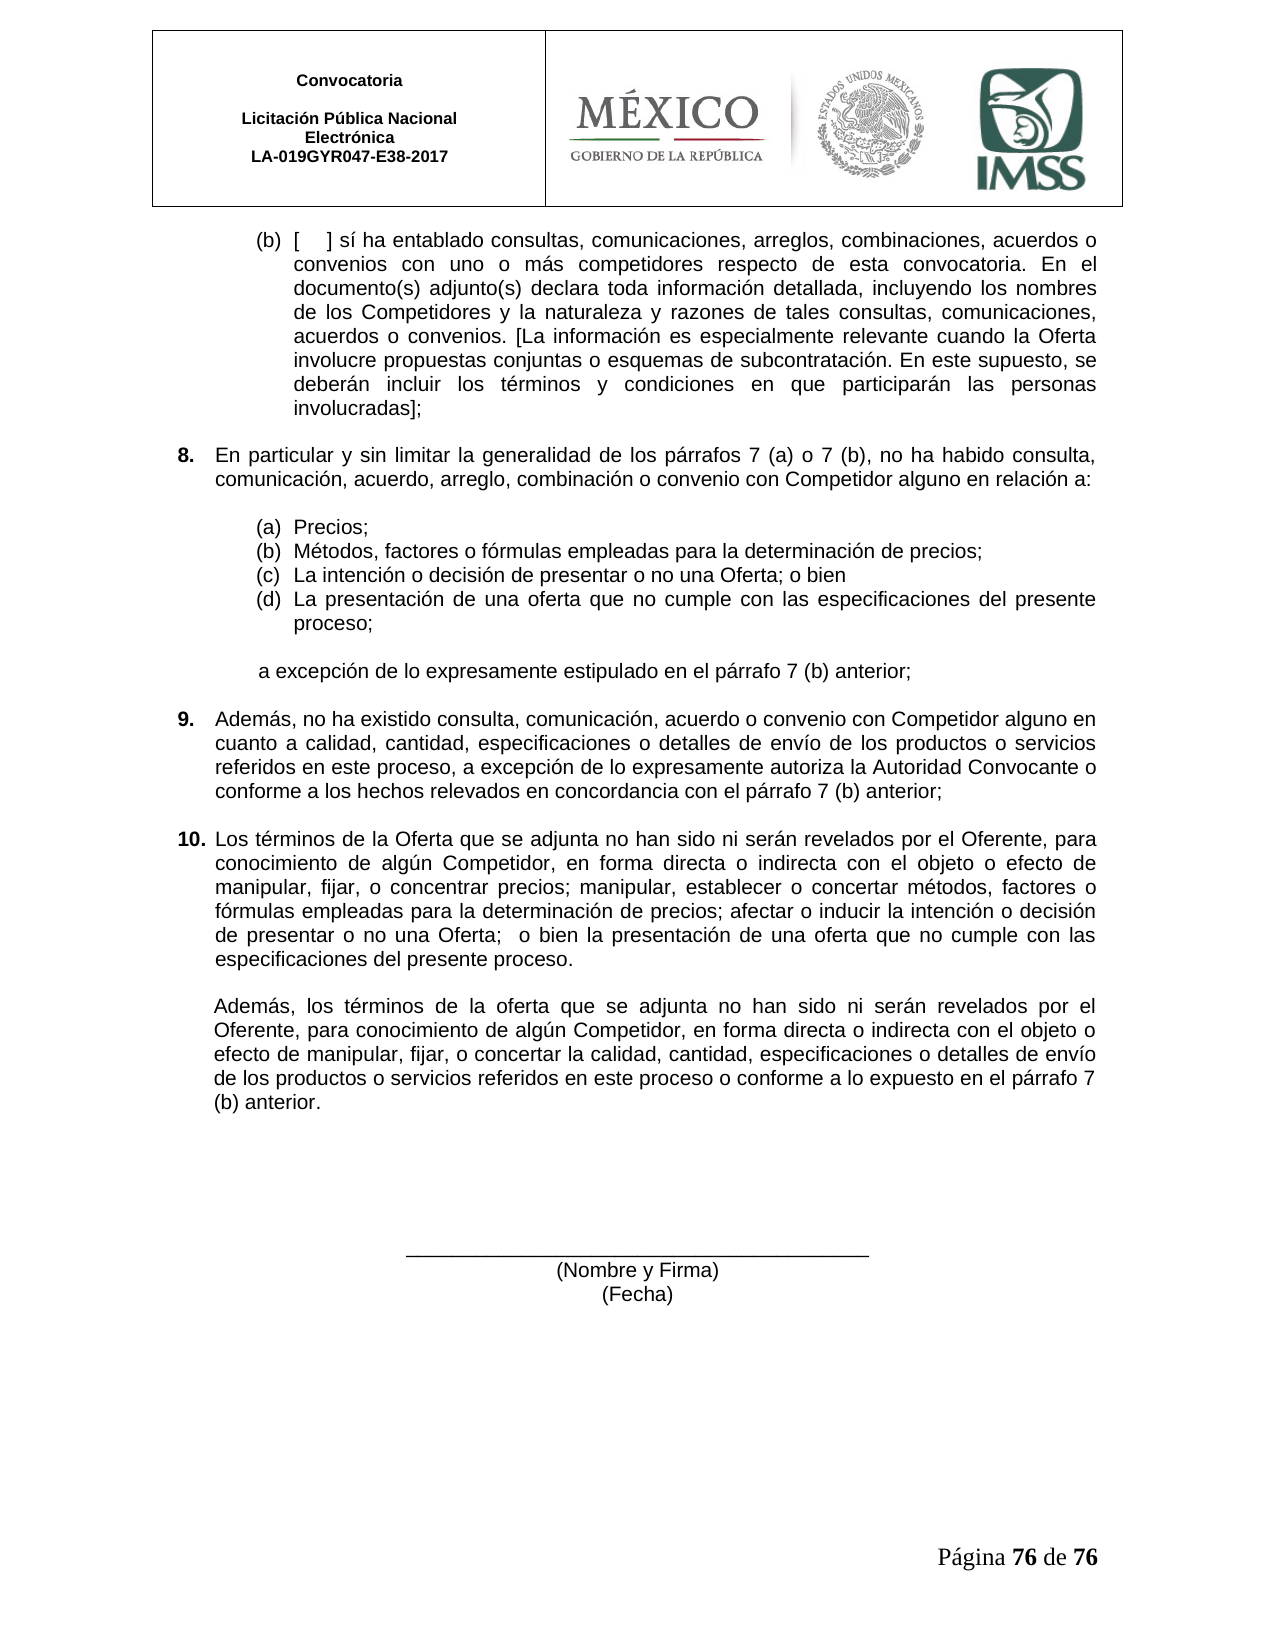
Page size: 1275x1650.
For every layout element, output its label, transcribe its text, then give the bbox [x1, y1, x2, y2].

list En particular y sin limitar la generalidad de los párrafos 7 (a) o 7 (b), no ha habido consulta, comunicación, acuerdo, arreglo, combinación o convenio con Competidor alguno en relación a: [177, 443, 1098, 491]
picture [567, 57, 928, 189]
list Precios; [256, 515, 1098, 539]
text (Nombre y Firma) [177, 1258, 1098, 1282]
list La presentación de una oferta que no cumple con las especificaciones del presente proceso; [256, 587, 1098, 635]
text (Fecha) [177, 1282, 1098, 1306]
list Los términos de la Oferta que se adjunta no han sido ni serán revelados por el Oferente, para conocimiento de algún Competidor, en forma directa o indirecta con el objeto o efecto de manipular, fijar, o concentrar precios; manipular, establecer o concertar métodos, factores o fórmulas empleadas para la determinación de precios; afectar o inducir la intención o decisión de presentar o no una Oferta; o bien la presentación de una oferta que no cumple con las especificaciones del presente proceso. [177, 827, 1098, 970]
text ________________________________________ [177, 1234, 1098, 1258]
picture [972, 58, 1087, 197]
list Métodos, factores o fórmulas empleadas para la determinación de precios; [256, 539, 1098, 563]
list Además, no ha existido consulta, comunicación, acuerdo o convenio con Competidor alguno en cuanto a calidad, cantidad, especificaciones o detalles de envío de los productos o servicios referidos en este proceso, a excepción de lo expresamente autoriza la Autoridad Convocante o conforme a los hechos relevados en concordancia con el párrafo 7 (b) anterior; [177, 707, 1098, 803]
list a excepción de lo expresamente estipulado en el párrafo 7 (b) anterior; [252, 659, 1098, 683]
list [ ] sí ha entablado consultas, comunicaciones, arreglos, combinaciones, acuerdos o convenios con uno o más competidores respecto de esta convocatoria. En el documento(s) adjunto(s) declara toda información detallada, incluyendo los nombres de los Competidores y la naturaleza y razones de tales consultas, comunicaciones, acuerdos o convenios. [La información es especialmente relevante cuando la Oferta involucre propuestas conjuntas o esquemas de subcontratación. En este supuesto, se deberán incluir los términos y condiciones en que participarán las personas involucradas]; [256, 228, 1098, 419]
list La intención o decisión de presentar o no una Oferta; o bien [256, 563, 1098, 587]
list Además, los términos de la oferta que se adjunta no han sido ni serán revelados por el Oferente, para conocimiento de algún Competidor, en forma directa o indirecta con el objeto o efecto de manipular, fijar, o concertar la calidad, cantidad, especificaciones o detalles de envío de los productos o servicios referidos en este proceso o conforme a lo expuesto en el párrafo 7 (b) anterior. [213, 994, 1098, 1114]
